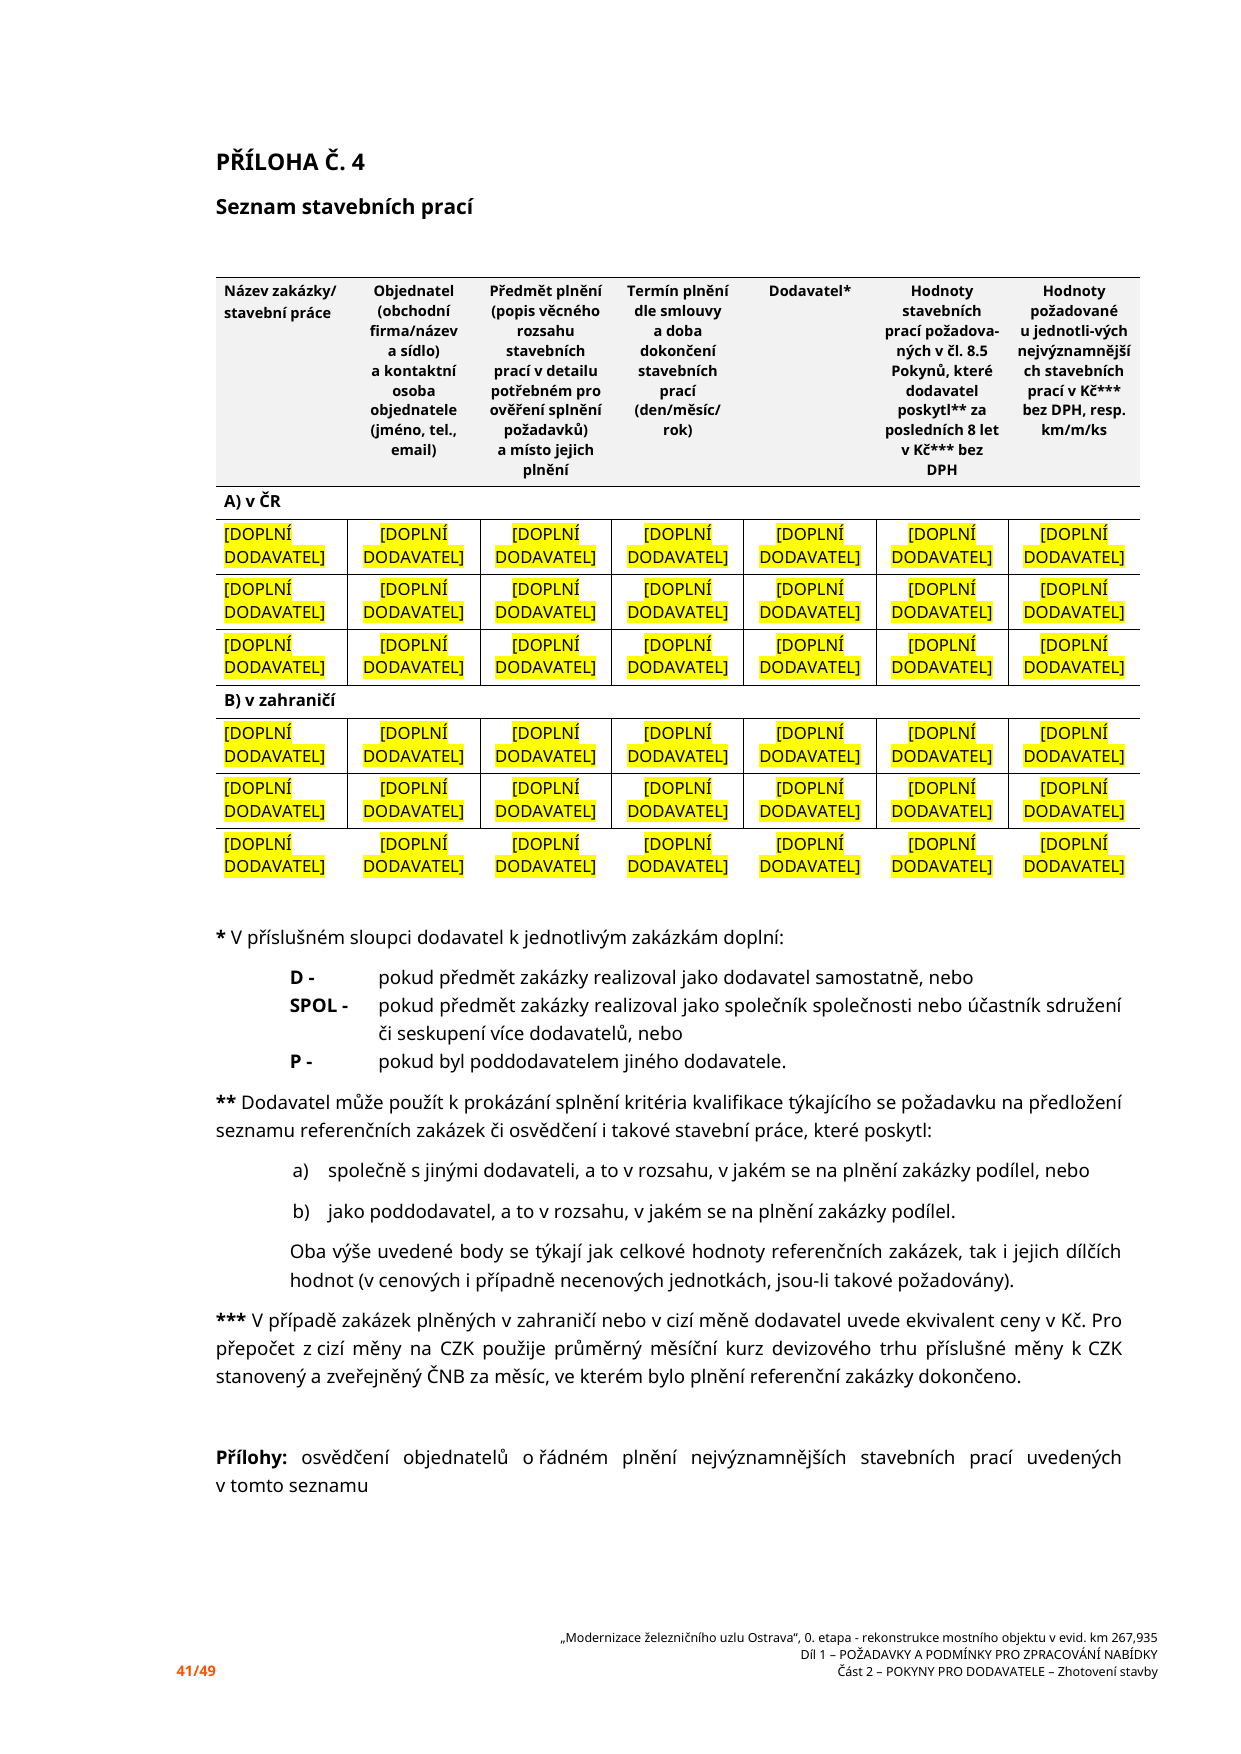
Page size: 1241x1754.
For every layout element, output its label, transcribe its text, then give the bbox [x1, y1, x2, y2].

table_cell [DOPLNÍ DODAVATEL] [744, 719, 876, 773]
table_cell [DOPLNÍ DODAVATEL] [1008, 829, 1140, 884]
table_cell [DOPLNÍ DODAVATEL] [877, 719, 1008, 773]
table_cell [DOPLNÍ DODAVATEL] [877, 575, 1008, 629]
table_header Hodnoty požadované u jednotli-vých nejvýznamnějších stavebních prací v Kč*** bez DPH, resp. km/m/ks [1008, 278, 1140, 486]
table_cell A) v ČR [216, 487, 1140, 518]
table_header Předmět plnění (popis věcného rozsahu stavebních prací v detailu potřebném pro ověření splnění požadavků) a místo jejich plnění [480, 278, 612, 486]
table_cell [DOPLNÍ DODAVATEL] [216, 630, 347, 685]
text Příloha č. 4 [216, 146, 1122, 177]
table_cell [DOPLNÍ DODAVATEL] [876, 829, 1008, 884]
table_cell [DOPLNÍ DODAVATEL] [481, 630, 611, 685]
text Seznam stavebních prací [216, 192, 1122, 221]
list společně s jinými dodavateli, a to v rozsahu, v jakém se na plnění zakázky podílel, nebo [292, 1158, 1122, 1183]
text *** V případě zakázek plněných v zahraničí nebo v cizí měně dodavatel uvede ekvivalent ceny v Kč. Pro přepočet z cizí měny na CZK použije průměrný měsíční kurz devizového trhu příslušné měny k CZK stanovený a zveřejněný ČNB za měsíc, ve kterém bylo plnění referenční zakázky dokončeno. [216, 1307, 1122, 1389]
table_cell [DOPLNÍ DODAVATEL] [216, 829, 348, 884]
table_cell [DOPLNÍ DODAVATEL] [612, 829, 744, 884]
table_cell [DOPLNÍ DODAVATEL] [348, 575, 480, 629]
table_header Hodnoty stavebních prací požadova- ných v čl. 8.5 Pokynů, které dodavatel poskytl** za posledních 8 let v Kč*** bez DPH [876, 278, 1008, 486]
table_header Objednatel (obchodní firma/název a sídlo) a kontaktní osoba objednatele (jméno, tel., email) [348, 278, 480, 486]
table_cell [DOPLNÍ DODAVATEL] [612, 630, 743, 685]
text jako poddodavatel, a to v rozsahu, v jakém se na plnění zakázky podílel. [292, 1198, 1122, 1224]
table_cell [DOPLNÍ DODAVATEL] [877, 774, 1008, 828]
table_cell [DOPLNÍ DODAVATEL] [1009, 774, 1140, 828]
table_cell [DOPLNÍ DODAVATEL] [348, 774, 480, 828]
table_cell B) v zahraničí [216, 686, 1140, 717]
table_cell [DOPLNÍ DODAVATEL] [744, 575, 876, 629]
table_cell [DOPLNÍ DODAVATEL] [612, 520, 743, 574]
table_cell [DOPLNÍ DODAVATEL] [612, 774, 743, 828]
text P - pokud byl poddodavatelem jiného dodavatele. [289, 1049, 1122, 1074]
text ** Dodavatel může použít k prokázání splnění kritéria kvalifikace týkajícího se požadavku na předložení seznamu referenčních zakázek či osvědčení i takové stavební práce, které poskytl: [216, 1089, 1122, 1143]
text Oba výše uvedené body se týkají jak celkové hodnoty referenčních zakázek, tak i jejich dílčích hodnot (v cenových i případně necenových jednotkách, jsou-li takové požadovány). [289, 1239, 1122, 1292]
table_cell [DOPLNÍ DODAVATEL] [744, 520, 876, 574]
table_cell [DOPLNÍ DODAVATEL] [216, 520, 347, 574]
table_header Název zakázky/ stavební práce [216, 278, 348, 486]
table_cell [DOPLNÍ DODAVATEL] [348, 630, 480, 685]
text SPOL - pokud předmět zakázky realizoval jako společník společnosti nebo účastník sdružení či seskupení více dodavatelů, nebo [289, 993, 1122, 1046]
table_cell [DOPLNÍ DODAVATEL] [744, 630, 876, 685]
table_header Dodavatel* [744, 278, 876, 486]
table_cell [DOPLNÍ DODAVATEL] [481, 719, 611, 773]
table_cell [DOPLNÍ DODAVATEL] [612, 719, 743, 773]
table_cell [DOPLNÍ DODAVATEL] [1009, 719, 1140, 773]
table_cell [DOPLNÍ DODAVATEL] [612, 575, 743, 629]
text * V příslušném sloupci dodavatel k jednotlivým zakázkám doplní: [216, 924, 1122, 950]
table_cell [DOPLNÍ DODAVATEL] [481, 575, 611, 629]
table_cell [DOPLNÍ DODAVATEL] [348, 520, 480, 574]
table_cell [DOPLNÍ DODAVATEL] [216, 719, 347, 773]
table_cell [DOPLNÍ DODAVATEL] [216, 575, 347, 629]
table_cell [DOPLNÍ DODAVATEL] [481, 520, 611, 574]
table_cell [DOPLNÍ DODAVATEL] [877, 630, 1008, 685]
table_cell [DOPLNÍ DODAVATEL] [1009, 520, 1140, 574]
table_cell [DOPLNÍ DODAVATEL] [348, 829, 480, 884]
table_cell [DOPLNÍ DODAVATEL] [1009, 630, 1140, 685]
text D - pokud předmět zakázky realizoval jako dodavatel samostatně, nebo [289, 965, 1122, 990]
table_cell [DOPLNÍ DODAVATEL] [348, 719, 480, 773]
table_cell [DOPLNÍ DODAVATEL] [480, 829, 612, 884]
table_cell [DOPLNÍ DODAVATEL] [216, 774, 347, 828]
table_cell [DOPLNÍ DODAVATEL] [744, 774, 876, 828]
text Přílohy: osvědčení objednatelů o řádném plnění nejvýznamnějších stavebních prací uvedených v tomto seznamu [216, 1444, 1122, 1498]
table_cell [DOPLNÍ DODAVATEL] [481, 774, 611, 828]
table_cell [DOPLNÍ DODAVATEL] [744, 829, 876, 884]
table_cell [DOPLNÍ DODAVATEL] [877, 520, 1008, 574]
table_header Termín plnění dle smlouvy a doba dokončení stavebních prací (den/měsíc/ rok) [612, 278, 744, 486]
table_cell [DOPLNÍ DODAVATEL] [1009, 575, 1140, 629]
